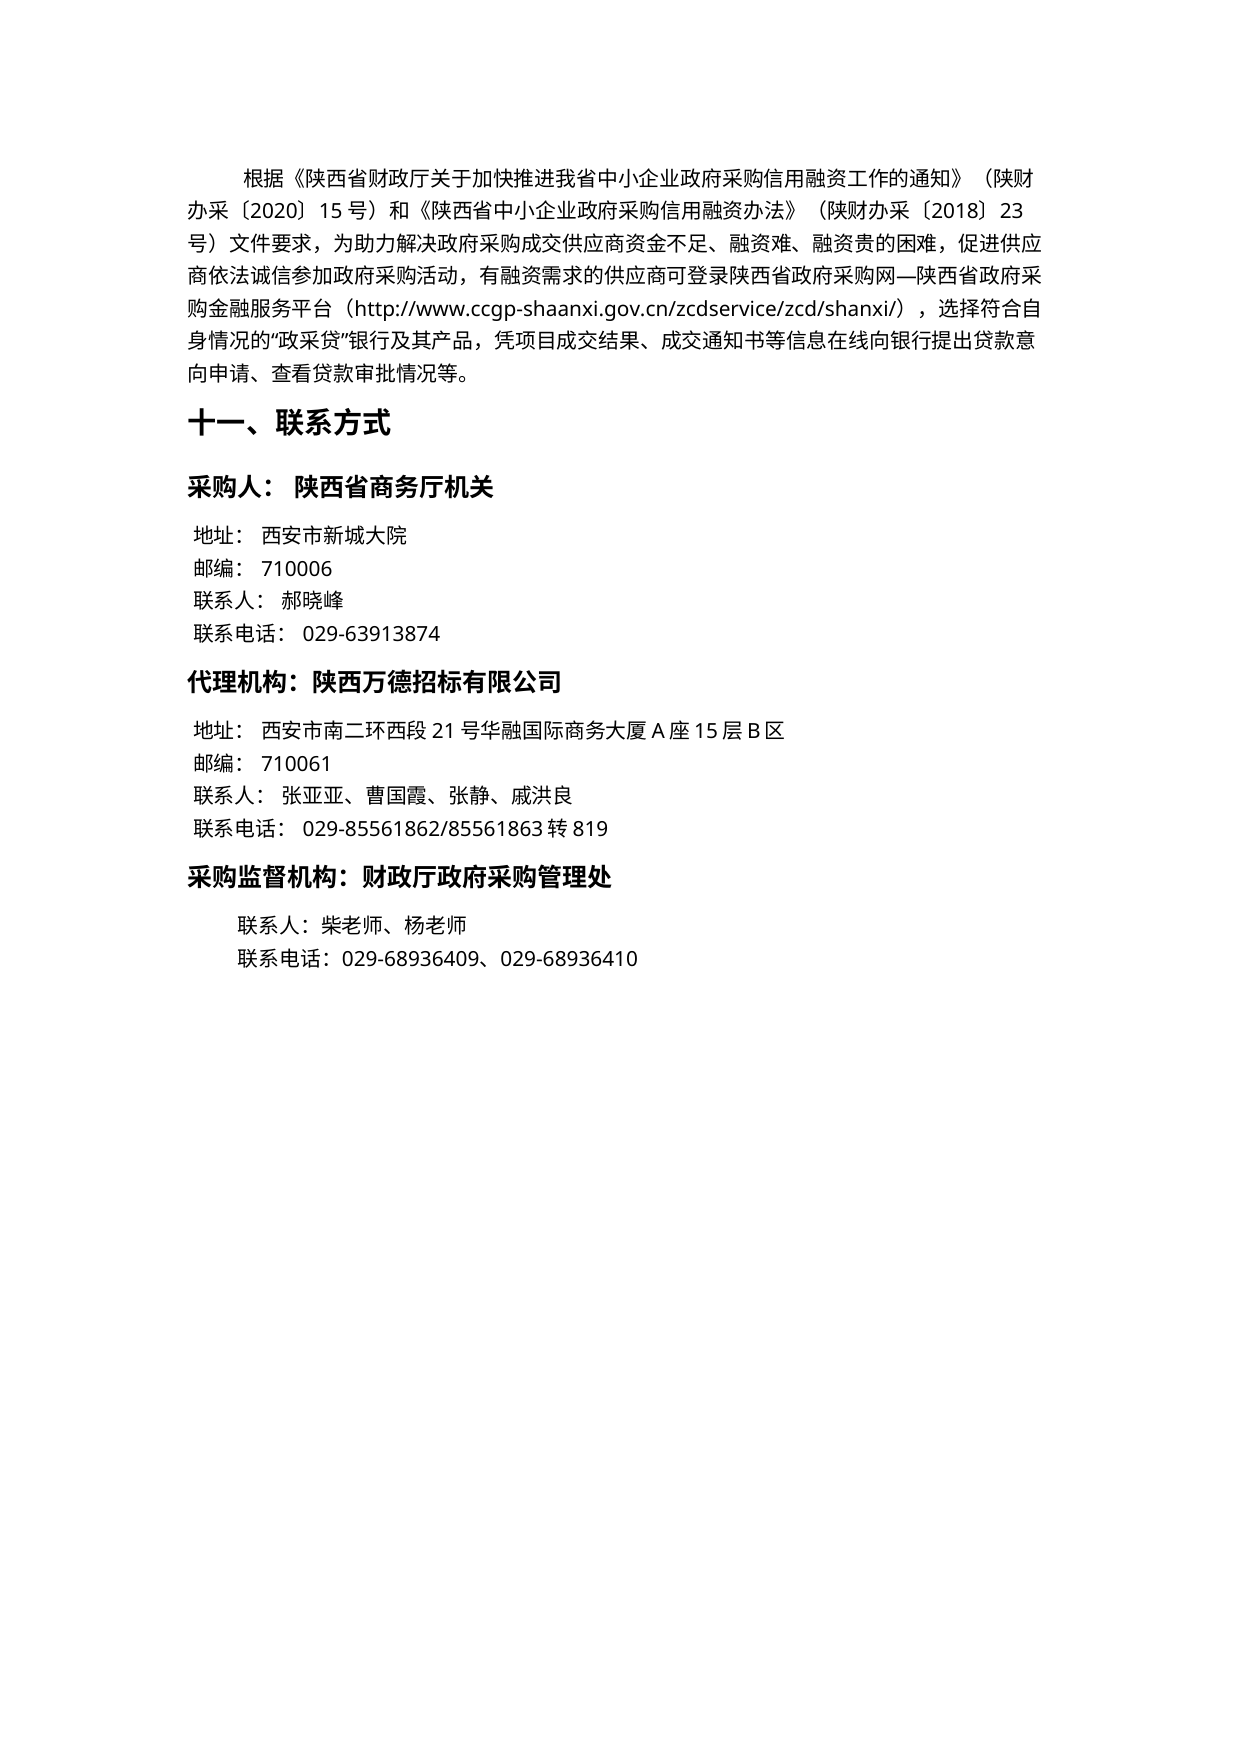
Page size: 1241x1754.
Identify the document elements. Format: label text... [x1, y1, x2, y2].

text 邮编： 710006 [187, 552, 1053, 584]
text 十一、联系方式 [187, 389, 1053, 454]
text 地址： 西安市南二环西段21号华融国际商务大厦A座15层B区 [187, 714, 1053, 747]
text 联系电话：029-68936409、029-68936410 [187, 942, 1053, 974]
text 地址： 西安市新城大院 [187, 519, 1053, 552]
text 联系电话： 029-85561862/85561863转819 [187, 812, 1053, 844]
text 联系人： 郝晓峰 [187, 584, 1053, 617]
text 代理机构：陕西万德招标有限公司 [187, 649, 1053, 714]
text 根据《陕西省财政厅关于加快推进我省中小企业政府采购信用融资工作的通知》（陕财办采〔2020〕15 号）和《陕西省中小企业政府采购信用融资办法》（陕财办采〔2018〕23 号）文件要求，为助力解决政府采购成交供应商资金不足、融资难、融资贵的困难，促进供应商依法诚信参加政府采购活动，有融资需求的供应商可登录陕西省政府采购网—陕西省政府采购金融服务平台（http://www.ccgp-shaanxi.gov.cn/zcdservice/zcd/shanxi/），选择符合自身情况的“政采贷”银行及其产品，凭项目成交结果、成交通知书等信息在线向银行提出贷款意向申请、查看贷款审批情况等。 [187, 162, 1053, 389]
text 采购监督机构：财政厅政府采购管理处 [187, 844, 1053, 909]
text 联系电话： 029-63913874 [187, 617, 1053, 649]
text 邮编： 710061 [187, 747, 1053, 779]
text 采购人： 陕西省商务厅机关 [187, 454, 1053, 519]
text 联系人： 张亚亚、曹国霞、张静、戚洪良 [187, 779, 1053, 812]
text 联系人：柴老师、杨老师 [187, 909, 1053, 942]
